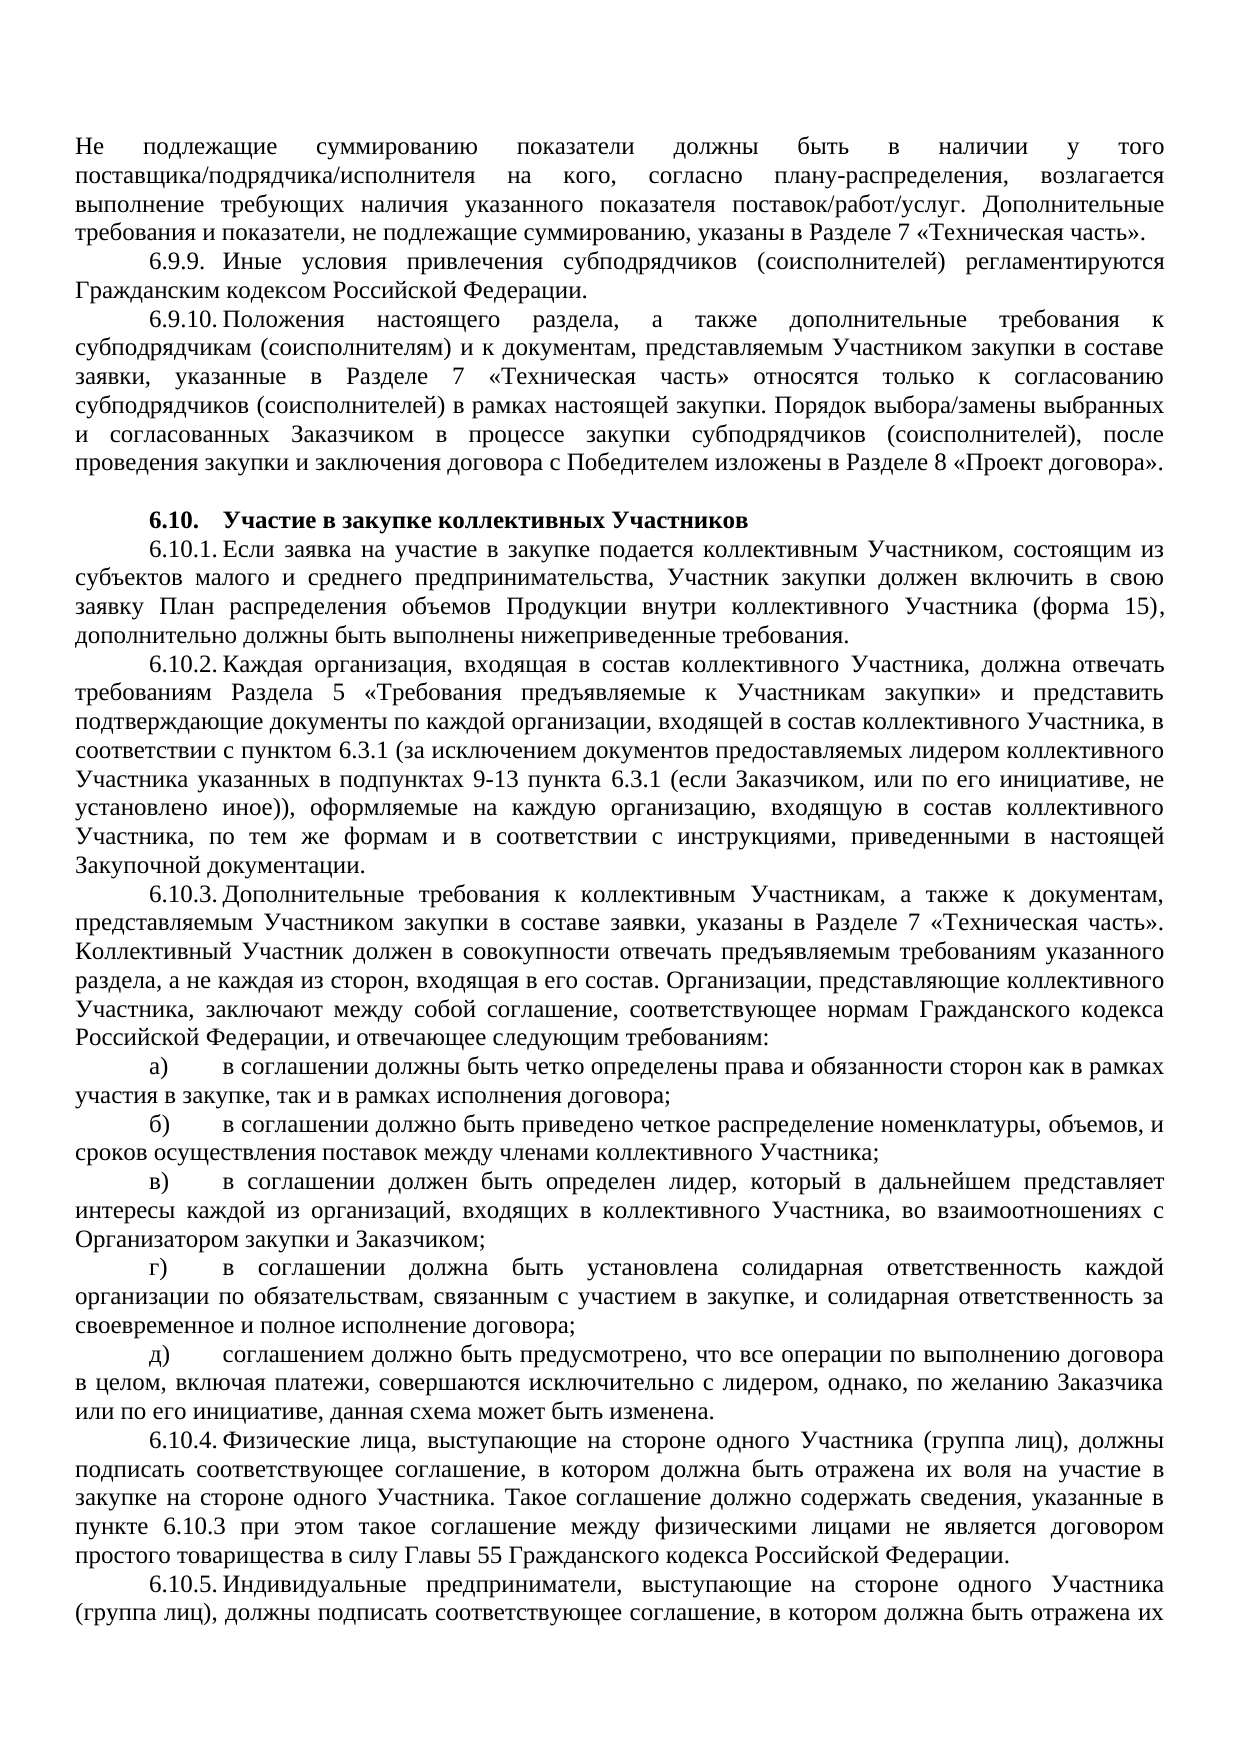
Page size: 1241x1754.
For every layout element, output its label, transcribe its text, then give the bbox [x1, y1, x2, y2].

list соглашением должно быть предусмотрено, что все операции по выполнению договора в целом, включая платежи, совершаются исключительно с лидером, однако, по желанию Заказчика или по его инициативе, данная схема может быть изменена. [75, 1339, 1165, 1425]
list Если заявка на участие в закупке подается коллективным Участником, состоящим из субъектов малого и среднего предпринимательства, Участник закупки должен включить в свою заявку План распределения объемов Продукции внутри коллективного Участника (форма 15), дополнительно должны быть выполнены нижеприведенные требования. [75, 534, 1165, 649]
list в соглашении должны быть четко определены права и обязанности сторон как в рамках участия в закупке, так и в рамках исполнения договора; [75, 1051, 1165, 1109]
list Физические лица, выступающие на стороне одного Участника (группа лиц), должны подписать соответствующее соглашение, в котором должна быть отражена их воля на участие в закупке на стороне одного Участника. Такое соглашение должно содержать сведения, указанные в пункте 6.10.3 при этом такое соглашение между физическими лицами не является договором простого товарищества в силу Главы 55 Гражданского кодекса Российской Федерации. [75, 1425, 1165, 1569]
list в соглашении должно быть приведено четкое распределение номенклатуры, объемов, и сроков осуществления поставок между членами коллективного Участника; [75, 1109, 1165, 1166]
list Иные условия привлечения субподрядчиков (соисполнителей) регламентируются Гражданским кодексом Российской Федерации. [75, 246, 1165, 304]
list Участие в закупке коллективных Участников [75, 505, 1165, 534]
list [75, 131, 1165, 246]
list Дополнительные требования к коллективным Участникам, а также к документам, представляемым Участником закупки в составе заявки, указаны в Разделе 7 «Техническая часть». Коллективный Участник должен в совокупности отвечать предъявляемым требованиям указанного раздела, а не каждая из сторон, входящая в его состав. Организации, представляющие коллективного Участника, заключают между собой соглашение, соответствующее нормам Гражданского кодекса Российской Федерации, и отвечающее следующим требованиям: [75, 879, 1165, 1051]
list Каждая организация, входящая в состав коллективного Участника, должна отвечать требованиям Раздела 5 «Требования предъявляемые к Участникам закупки» и представить подтверждающие документы по каждой организации, входящей в состав коллективного Участника, в соответствии с пунктом 6.3.1 (за исключением документов предоставляемых лидером коллективного Участника указанных в подпунктах 9-13 пункта 6.3.1 (если Заказчиком, или по его инициативе, не установлено иное)), оформляемые на каждую организацию, входящую в состав коллективного Участника, по тем же формам и в соответствии с инструкциями, приведенными в настоящей Закупочной документации. [75, 649, 1165, 879]
list Положения настоящего раздела, а также дополнительные требования к субподрядчикам (соисполнителям) и к документам, представляемым Участником закупки в составе заявки, указанные в Разделе 7 «Техническая часть» относятся только к согласованию субподрядчиков (соисполнителей) в рамках настоящей закупки. Порядок выбора/замены выбранных и согласованных Заказчиком в процессе закупки субподрядчиков (соисполнителей), после проведения закупки и заключения договора с Победителем изложены в Разделе 8 «Проект договора». [75, 304, 1165, 476]
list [75, 1569, 1165, 1626]
list в соглашении должна быть установлена солидарная ответственность каждой организации по обязательствам, связанным с участием в закупке, и солидарная ответственность за своевременное и полное исполнение договора; [75, 1252, 1165, 1339]
list в соглашении должен быть определен лидер, который в дальнейшем представляет интересы каждой из организаций, входящих в коллективного Участника, во взаимоотношениях с Организатором закупки и Заказчиком; [75, 1166, 1165, 1252]
